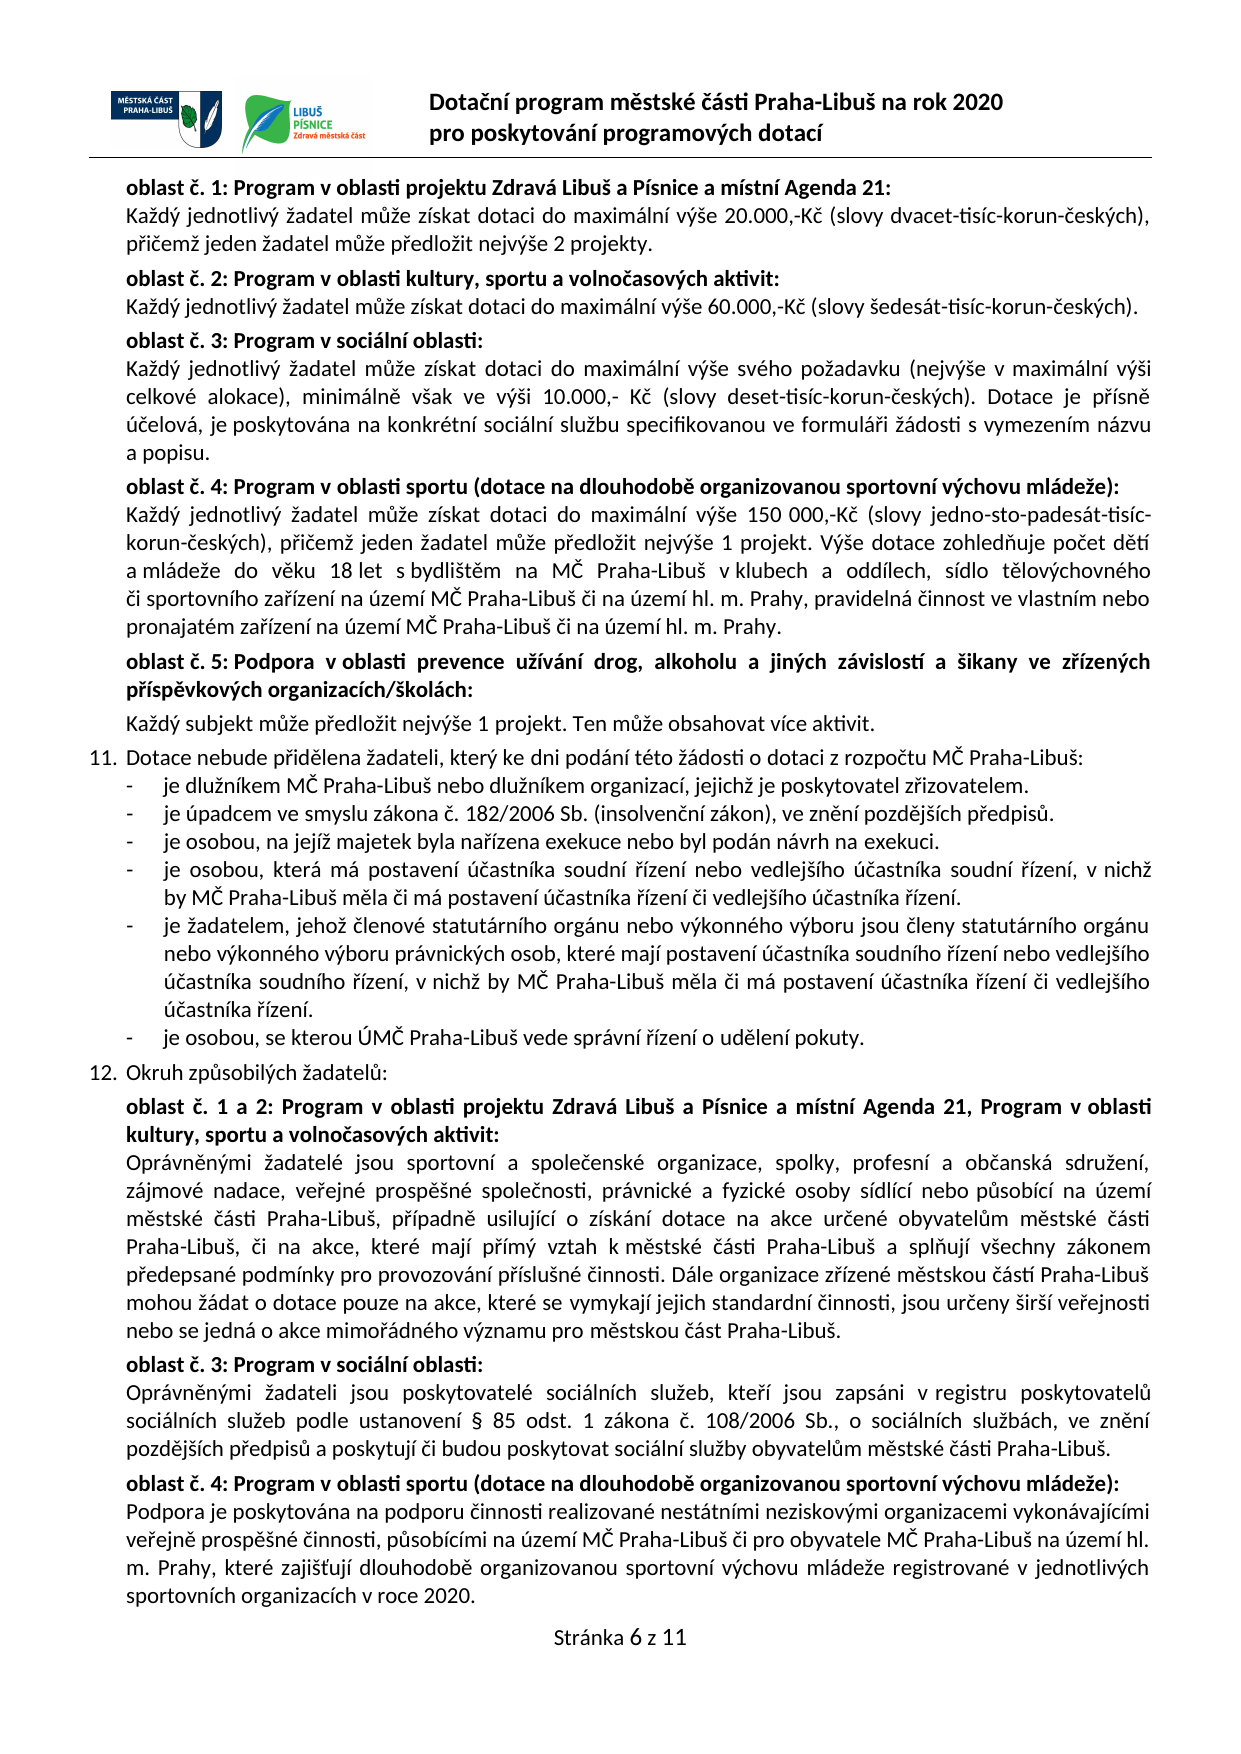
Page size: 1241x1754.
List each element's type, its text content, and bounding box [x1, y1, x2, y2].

text oblast č. 1 a 2: Program v oblasti projektu Zdravá Libuš a Písnice a místní Agenda 21, Program v oblasti kultury, sportu a volnočasových aktivit: [126, 1092, 1152, 1148]
list Dotace nebude přidělena žadateli, který ke dni podání této žádosti o dotaci z rozpočtu MČ Praha-Libuš: [89, 743, 1152, 771]
list je úpadcem ve smyslu zákona č. 182/2006 Sb. (insolvenční zákon), ve znění pozdějších předpisů. [126, 799, 1152, 827]
list Každý jednotlivý žadatel může získat dotaci do maximální výše 150 000,-Kč (slovy jedno-sto-padesát-tisíc-korun-českých), přičemž jeden žadatel může předložit nejvýše 1 projekt. Výše dotace zohledňuje počet dětí a mládeže do věku 18 let s bydlištěm na MČ Praha-Libuš v klubech a oddílech, sídlo tělovýchovného či sportovního zařízení na území MČ Praha-Libuš či na území hl. m. Prahy, pravidelná činnost ve vlastním nebo pronajatém zařízení na území MČ Praha-Libuš či na území hl. m. Prahy. [126, 500, 1152, 641]
list je dlužníkem MČ Praha-Libuš nebo dlužníkem organizací, jejichž je poskytovatel zřizovatelem. [126, 771, 1152, 799]
text oblast č. 3: Program v sociální oblasti: [126, 326, 1152, 354]
list je osobou, se kterou ÚMČ Praha-Libuš vede správní řízení o udělení pokuty. [126, 1023, 1152, 1052]
text Oprávněnými žadatelé jsou sportovní a společenské organizace, spolky, profesní a občanská sdružení, zájmové nadace, veřejné prospěšné společnosti, právnické a fyzické osoby sídlící nebo působící na území městské části Praha-Libuš, případně usilující o získání dotace na akce určené obyvatelům městské části Praha-Libuš, či na akce, které mají přímý vztah k městské části Praha-Libuš a splňují všechny zákonem předepsané podmínky pro provozování příslušné činnosti. Dále organizace zřízené městskou částí Praha-Libuš mohou žádat o dotace pouze na akce, které se vymykají jejich standardní činnosti, jsou určeny širší veřejnosti nebo se jedná o akce mimořádného významu pro městskou část Praha-Libuš. [126, 1148, 1152, 1344]
text oblast č. 1: Program v oblasti projektu Zdravá Libuš a Písnice a místní Agenda 21: [126, 173, 1152, 201]
list je osobou, která má postavení účastníka soudní řízení nebo vedlejšího účastníka soudní řízení, v nichž by MČ Praha-Libuš měla či má postavení účastníka řízení či vedlejšího účastníka řízení. [126, 855, 1152, 911]
text oblast č. 4: Program v oblasti sportu (dotace na dlouhodobě organizovanou sportovní výchovu mládeže): [126, 472, 1152, 500]
text oblast č. 3: Program v sociální oblasti: [126, 1351, 1152, 1378]
text Podpora je poskytována na podporu činnosti realizované nestátními neziskovými organizacemi vykonávajícími veřejně prospěšné činnosti, působícími na území MČ Praha-Libuš či pro obyvatele MČ Praha-Libuš na území hl. m. Prahy, které zajišťují dlouhodobě organizovanou sportovní výchovu mládeže registrované v jednotlivých sportovních organizacích v roce 2020. [126, 1497, 1152, 1609]
list Každý subjekt může předložit nejvýše 1 projekt. Ten může obsahovat více aktivit. [126, 709, 1152, 737]
list Okruh způsobilých žadatelů: [89, 1058, 1152, 1086]
text oblast č. 4: Program v oblasti sportu (dotace na dlouhodobě organizovanou sportovní výchovu mládeže): [126, 1469, 1152, 1497]
list Každý jednotlivý žadatel může získat dotaci do maximální výše 60.000,-Kč (slovy šedesát-tisíc-korun-českých). [126, 292, 1152, 320]
text oblast č. 2: Program v oblasti kultury, sportu a volnočasových aktivit: [126, 264, 1152, 292]
text oblast č. 5: Podpora v oblasti prevence užívání drog, alkoholu a jiných závislostí a šikany ve zřízených příspěvkových organizacích/školách: [126, 647, 1152, 703]
list Každý jednotlivý žadatel může získat dotaci do maximální výše svého požadavku (nejvýše v maximální výši celkové alokace), minimálně však ve výši 10.000,- Kč (slovy deset-tisíc-korun-českých). Dotace je přísně účelová, je poskytována na konkrétní sociální službu specifikovanou ve formuláři žádosti s vymezením názvu a popisu. [126, 354, 1152, 466]
picture [111, 91, 222, 148]
list Každý jednotlivý žadatel může získat dotaci do maximální výše 20.000,-Kč (slovy dvacet-tisíc-korun-českých), přičemž jeden žadatel může předložit nejvýše 2 projekty. [126, 201, 1152, 257]
list je osobou, na jejíž majetek byla nařízena exekuce nebo byl podán návrh na exekuci. [126, 827, 1152, 855]
list je žadatelem, jehož členové statutárního orgánu nebo výkonného výboru jsou členy statutárního orgánu nebo výkonného výboru právnických osob, které mají postavení účastníka soudního řízení nebo vedlejšího účastníka soudního řízení, v nichž by MČ Praha-Libuš měla či má postavení účastníka řízení či vedlejšího účastníka řízení. [126, 911, 1152, 1023]
text Oprávněnými žadateli jsou poskytovatelé sociálních služeb, kteří jsou zapsáni v registru poskytovatelů sociálních služeb podle ustanovení § 85 odst. 1 zákona č. 108/2006 Sb., o sociálních službách, ve znění pozdějších předpisů a poskytují či budou poskytovat sociální služby obyvatelům městské části Praha-Libuš. [126, 1378, 1152, 1463]
